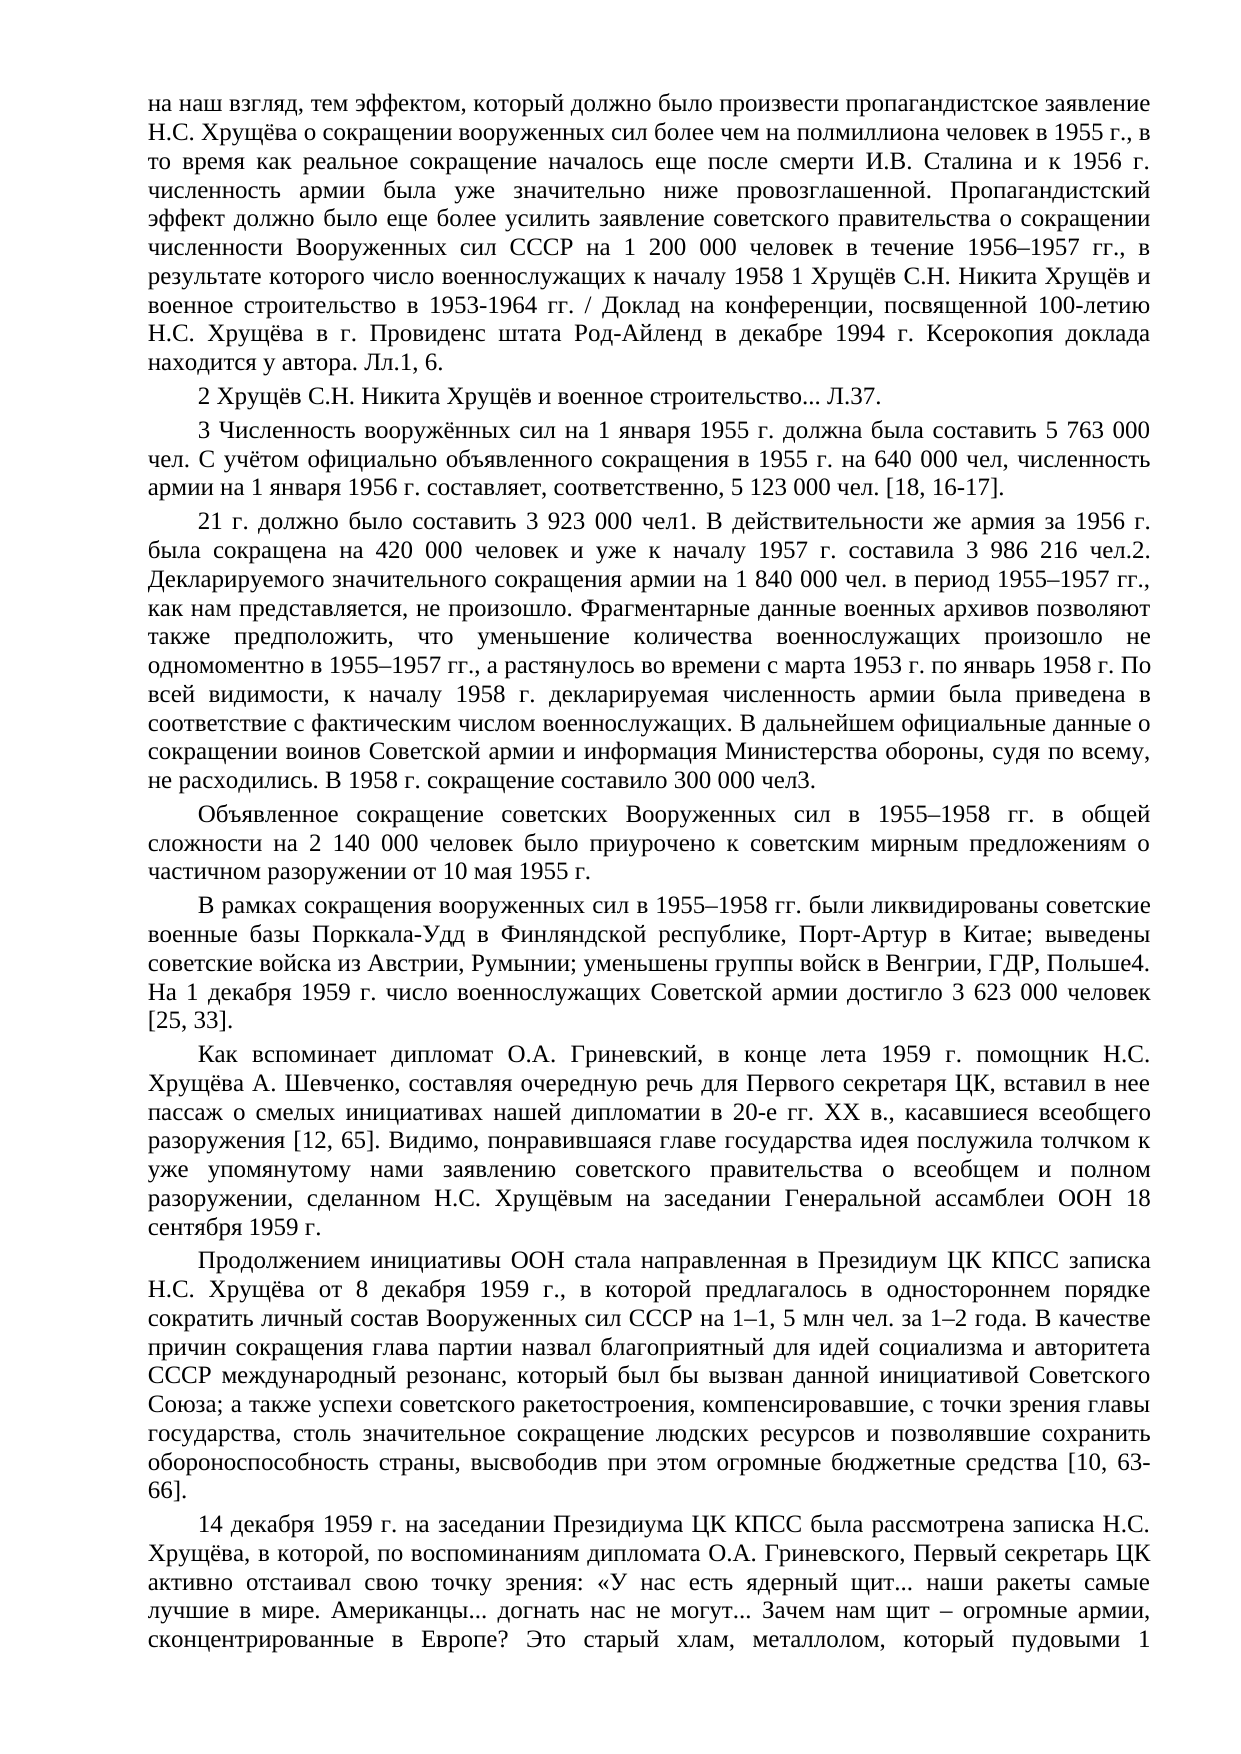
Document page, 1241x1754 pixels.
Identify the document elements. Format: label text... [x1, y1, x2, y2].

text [148, 1509, 1152, 1653]
text Продолжением инициативы ООН стала направленная в Президиум ЦК КПСС записка Н.С. Хрущёва от 8 декабря 1959 г., в которой предлагалось в одностороннем порядке сократить личный состав Вооруженных сил СССР на 1–1, 5 млн чел. за 1–2 года. В качестве причин сокращения глава партии назвал благоприятный для идей социализма и авторитета СССР международный резонанс, который был бы вызван данной инициативой Советского Союза; а также успехи советского ракетостроения, компенсировавшие, с точки зрения главы государства, столь значительное сокращение людских ресурсов и позволявшие сохранить обороноспособность страны, высвободив при этом огромные бюджетные средства [10, 63-66]. [148, 1246, 1152, 1504]
text 3 Численность вооружённых сил на 1 января 1955 г. должна была составить 5 763 000 чел. С учётом официально объявленного сокращения в 1955 г. на 640 000 чел, численность армии на 1 января 1956 г. составляет, соответственно, 5 123 000 чел. [18, 16-17]. [148, 415, 1152, 501]
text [148, 88, 1152, 376]
text Объявленное сокращение советских Вооруженных сил в 1955–1958 гг. в общей сложности на 2 140 000 человек было приурочено к советским мирным предложениям о частичном разоружении от 10 мая 1955 г. [148, 799, 1152, 885]
text 21 г. должно было составить 3 923 000 чел1. В действительности же армия за 1956 г. была сокращена на 420 000 человек и уже к началу 1957 г. составила 3 986 216 чел.2. Декларируемого значительного сокращения армии на 1 840 000 чел. в период 1955–1957 гг., как нам представляется, не произошло. Фрагментарные данные военных архивов позволяют также предположить, что уменьшение количества военнослужащих произошло не одномоментно в 1955–1957 гг., а растянулось во времени с марта 1953 г. по январь 1958 г. По всей видимости, к началу 1958 г. декларируемая численность армии была приведена в соответствие с фактическим числом военнослужащих. В дальнейшем официальные данные о сокращении воинов Советской армии и информация Министерства обороны, судя по всему, не расходились. В 1958 г. сокращение составило 300 000 чел3. [148, 506, 1152, 794]
text В рамках сокращения вооруженных сил в 1955–1958 гг. были ликвидированы советские военные базы Порккала-Удд в Финляндской республике, Порт-Артур в Китае; выведены советские войска из Австрии, Румынии; уменьшены группы войск в Венгрии, ГДР, Польше4. На 1 декабря 1959 г. число военнослужащих Советской армии достигло 3 623 000 человек [25, 33]. [148, 890, 1152, 1034]
text Как вспоминает дипломат О.А. Гриневский, в конце лета 1959 г. помощник Н.С. Хрущёва А. Шевченко, составляя очередную речь для Первого секретаря ЦК, вставил в нее пассаж о смелых инициативах нашей дипломатии в 20-е гг. XX в., касавшиеся всеобщего разоружения [12, 65]. Видимо, понравившаяся главе государства идея послужила толчком к уже упомянутому нами заявлению советского правительства о всеобщем и полном разоружении, сделанном Н.С. Хрущёвым на заседании Генеральной ассамблеи ООН 18 сентября 1959 г. [148, 1039, 1152, 1240]
text 2 Хрущёв С.Н. Никита Хрущёв и военное строительство... Л.37. [148, 381, 1152, 410]
